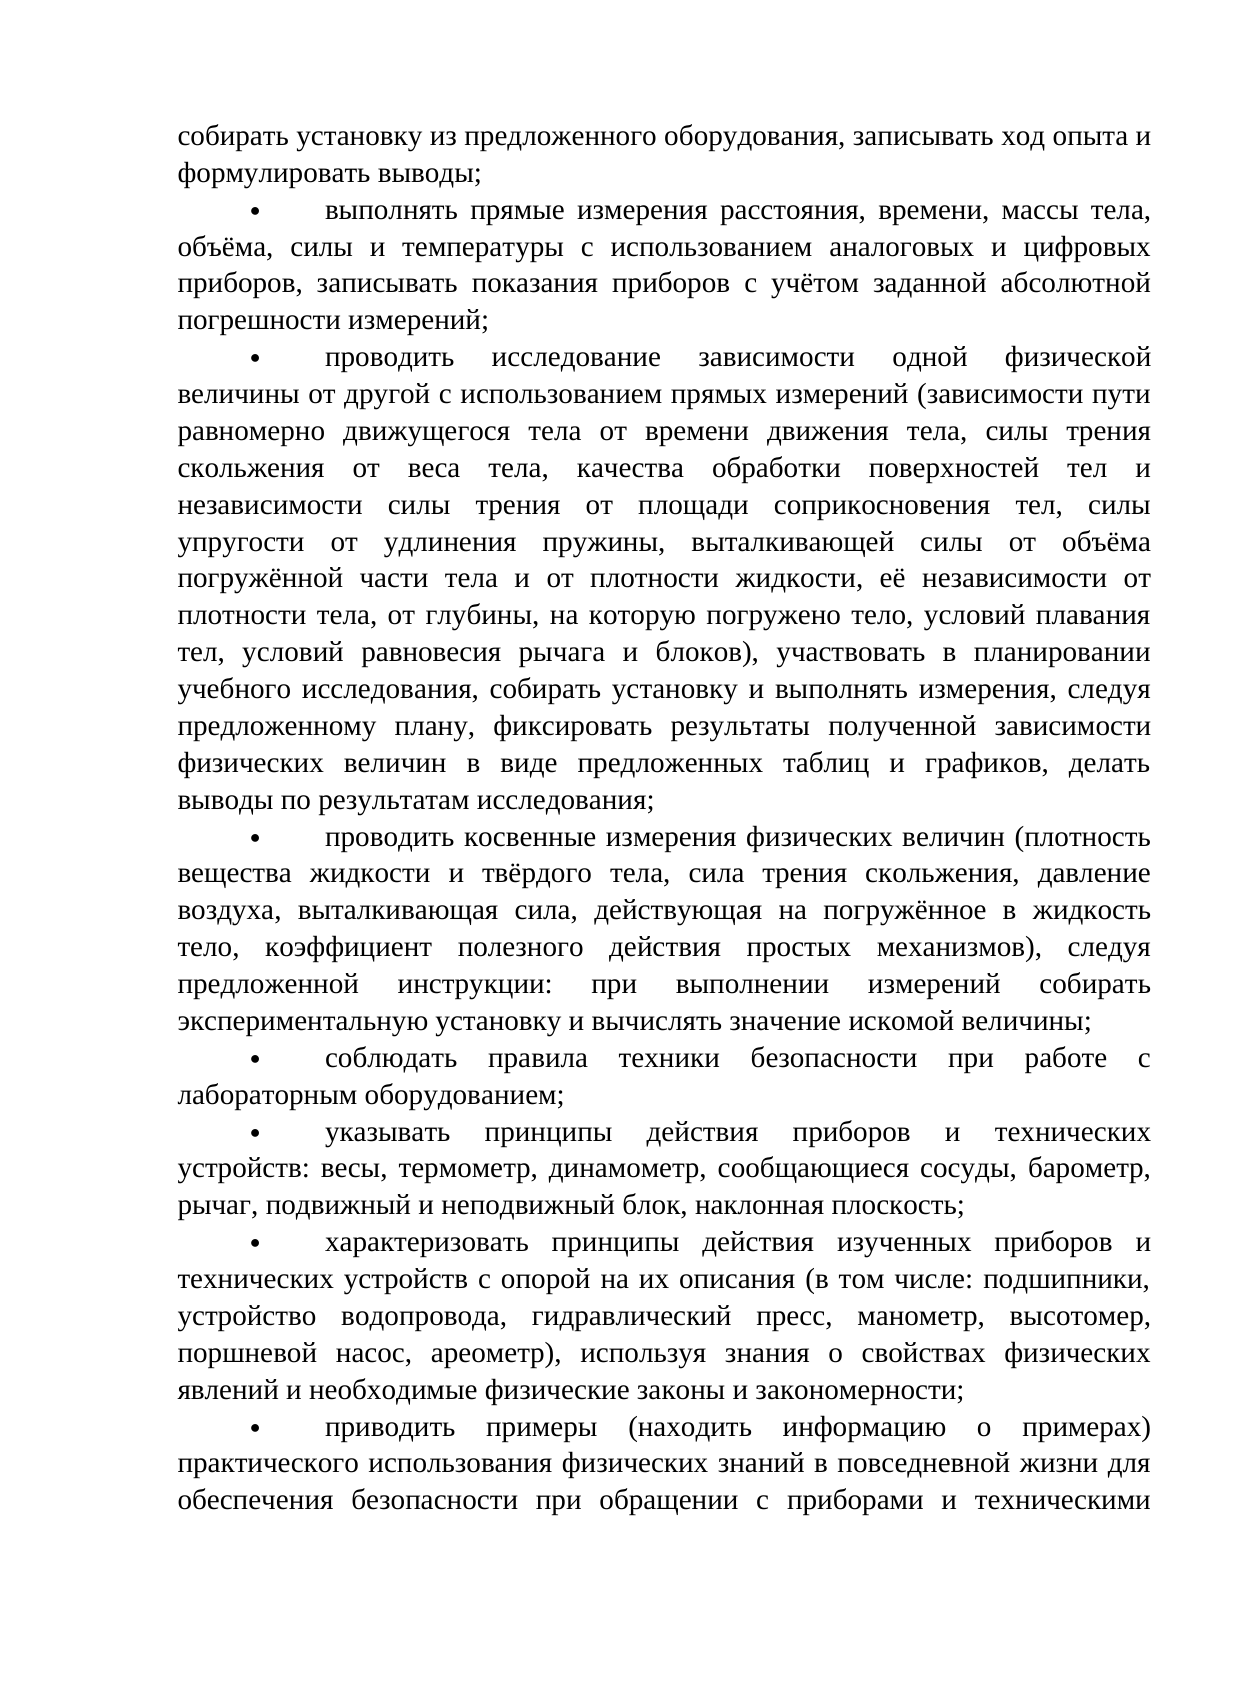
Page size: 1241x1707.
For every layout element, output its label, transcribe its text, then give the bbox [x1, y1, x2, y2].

list соблюдать правила техники безопасности при работе с лабораторным оборудованием; [177, 1040, 1152, 1110]
list проводить косвенные измерения физических величин (плотность вещества жидкости и твёрдого тела, сила трения скольжения, давление воздуха, выталкивающая сила, действующая на погружённое в жидкость тело, коэффициент полезного действия простых механизмов), следуя предложенной инструкции: при выполнении измерений собирать экспериментальную установку и вычислять значение искомой величины; [177, 819, 1152, 1037]
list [177, 118, 1152, 188]
list выполнять прямые измерения расстояния, времени, массы тела, объёма, силы и температуры с использованием аналоговых и цифровых приборов, записывать показания приборов с учётом заданной абсолютной погрешности измерений; [177, 192, 1152, 336]
list проводить исследование зависимости одной физической величины от другой с использованием прямых измерений (зависимости пути равномерно движущегося тела от времени движения тела, силы трения скольжения от веса тела, качества обработки поверхностей тел и независимости силы трения от площади соприкосновения тел, силы упругости от удлинения пружины, выталкивающей силы от объёма погружённой части тела и от плотности жидкости, её независимости от плотности тела, от глубины, на которую погружено тело, условий плавания тел, условий равновесия рычага и блоков), участвовать в планировании учебного исследования, собирать установку и выполнять измерения, следуя предложенному плану, фиксировать результаты полученной зависимости физических величин в виде предложенных таблиц и графиков, делать выводы по результатам исследования; [177, 339, 1152, 815]
list указывать принципы действия приборов и технических устройств: весы, термометр, динамометр, сообщающиеся сосуды, барометр, рычаг, подвижный и неподвижный блок, наклонная плоскость; [177, 1114, 1152, 1221]
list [177, 1409, 1152, 1516]
list характеризовать принципы действия изученных приборов и технических устройств с опорой на их описания (в том числе: подшипники, устройство водопровода, гидравлический пресс, манометр, высотомер, поршневой насос, ареометр), используя знания о свойствах физических явлений и необходимые физические законы и закономерности; [177, 1224, 1152, 1405]
